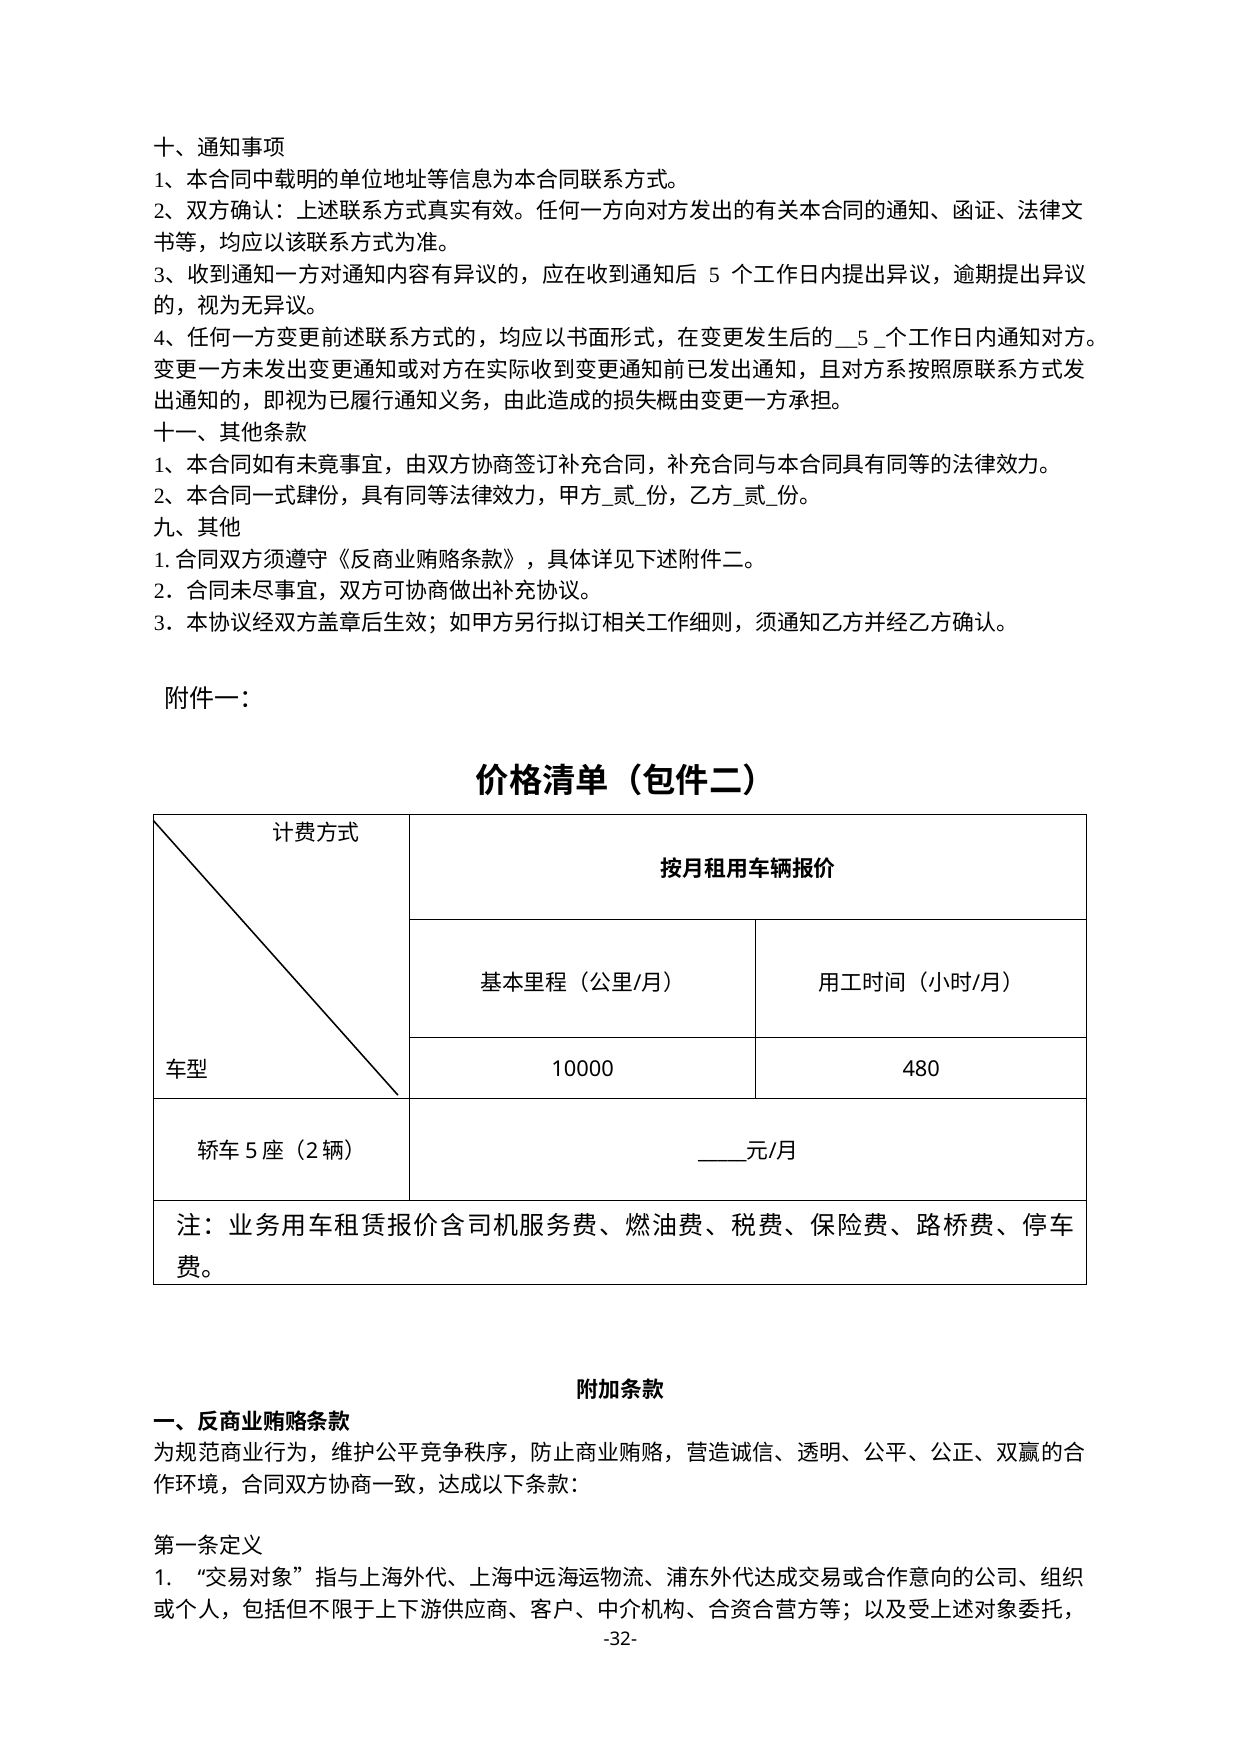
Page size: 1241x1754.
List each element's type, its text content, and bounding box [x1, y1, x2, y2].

table_cell 480 [756, 1038, 1086, 1098]
text 2、本合同一式肆份，具有同等法律效力，甲方_贰_份，乙方_贰_份。 [153, 478, 1087, 510]
table_cell 10000 [410, 1038, 755, 1098]
text 第一条定义 [153, 1528, 1087, 1560]
text 3．本协议经双方盖章后生效；如甲方另行拟订相关工作细则，须通知乙方并经乙方确认。 [153, 605, 1087, 637]
text 4、任何一方变更前述联系方式的，均应以书面形式，在变更发生后的__5 _个工作日内通知对方。变更一方未发出变更通知或对方在实际收到变更通知前已发出通知，且对方系按照原联系方式发出通知的，即视为已履行通知义务，由此造成的损失概由变更一方承担。 [153, 320, 1087, 415]
table_cell _____元/月 [410, 1099, 1086, 1200]
text 1、本合同如有未竟事宜，由双方协商签订补充合同，补充合同与本合同具有同等的法律效力。 [153, 447, 1087, 478]
text 1、本合同中载明的单位地址等信息为本合同联系方式。 [153, 162, 1087, 193]
text 附加条款 [153, 1372, 1087, 1404]
text 十、通知事项 [153, 130, 1087, 162]
table_cell 轿车5座（2辆） [154, 1099, 409, 1200]
table_cell 基本里程（公里/月） [410, 920, 755, 1037]
text 2、双方确认：上述联系方式真实有效。任何一方向对方发出的有关本合同的通知、函证、法律文书等，均应以该联系方式为准。 [153, 193, 1087, 257]
text 一、反商业贿赂条款 [153, 1404, 1087, 1435]
table_header 按月租用车辆报价 [410, 815, 1086, 919]
text 价格清单（包件二） [164, 753, 1087, 802]
text 十一、其他条款 [153, 415, 1087, 447]
table_cell 注：业务用车租赁报价含司机服务费、燃油费、税费、保险费、路桥费、停车费。 [154, 1201, 1086, 1284]
table_cell 用工时间（小时/月） [756, 920, 1086, 1037]
text 1. 合同双方须遵守《反商业贿赂条款》，具体详见下述附件二。 [153, 542, 1087, 573]
text 附件一： [164, 678, 1087, 714]
text 2．合同未尽事宜，双方可协商做出补充协议。 [153, 573, 1087, 605]
text 为规范商业行为，维护公平竞争秩序，防止商业贿赂，营造诚信、透明、公平、公正、双赢的合作环境，合同双方协商一致，达成以下条款： [153, 1435, 1087, 1499]
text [153, 1560, 1087, 1623]
table_header 计费方式 车型 [154, 815, 409, 1098]
text 3、收到通知一方对通知内容有异议的，应在收到通知后 5 个工作日内提出异议，逾期提出异议的，视为无异议。 [153, 257, 1087, 320]
text 九、其他 [153, 510, 1087, 542]
